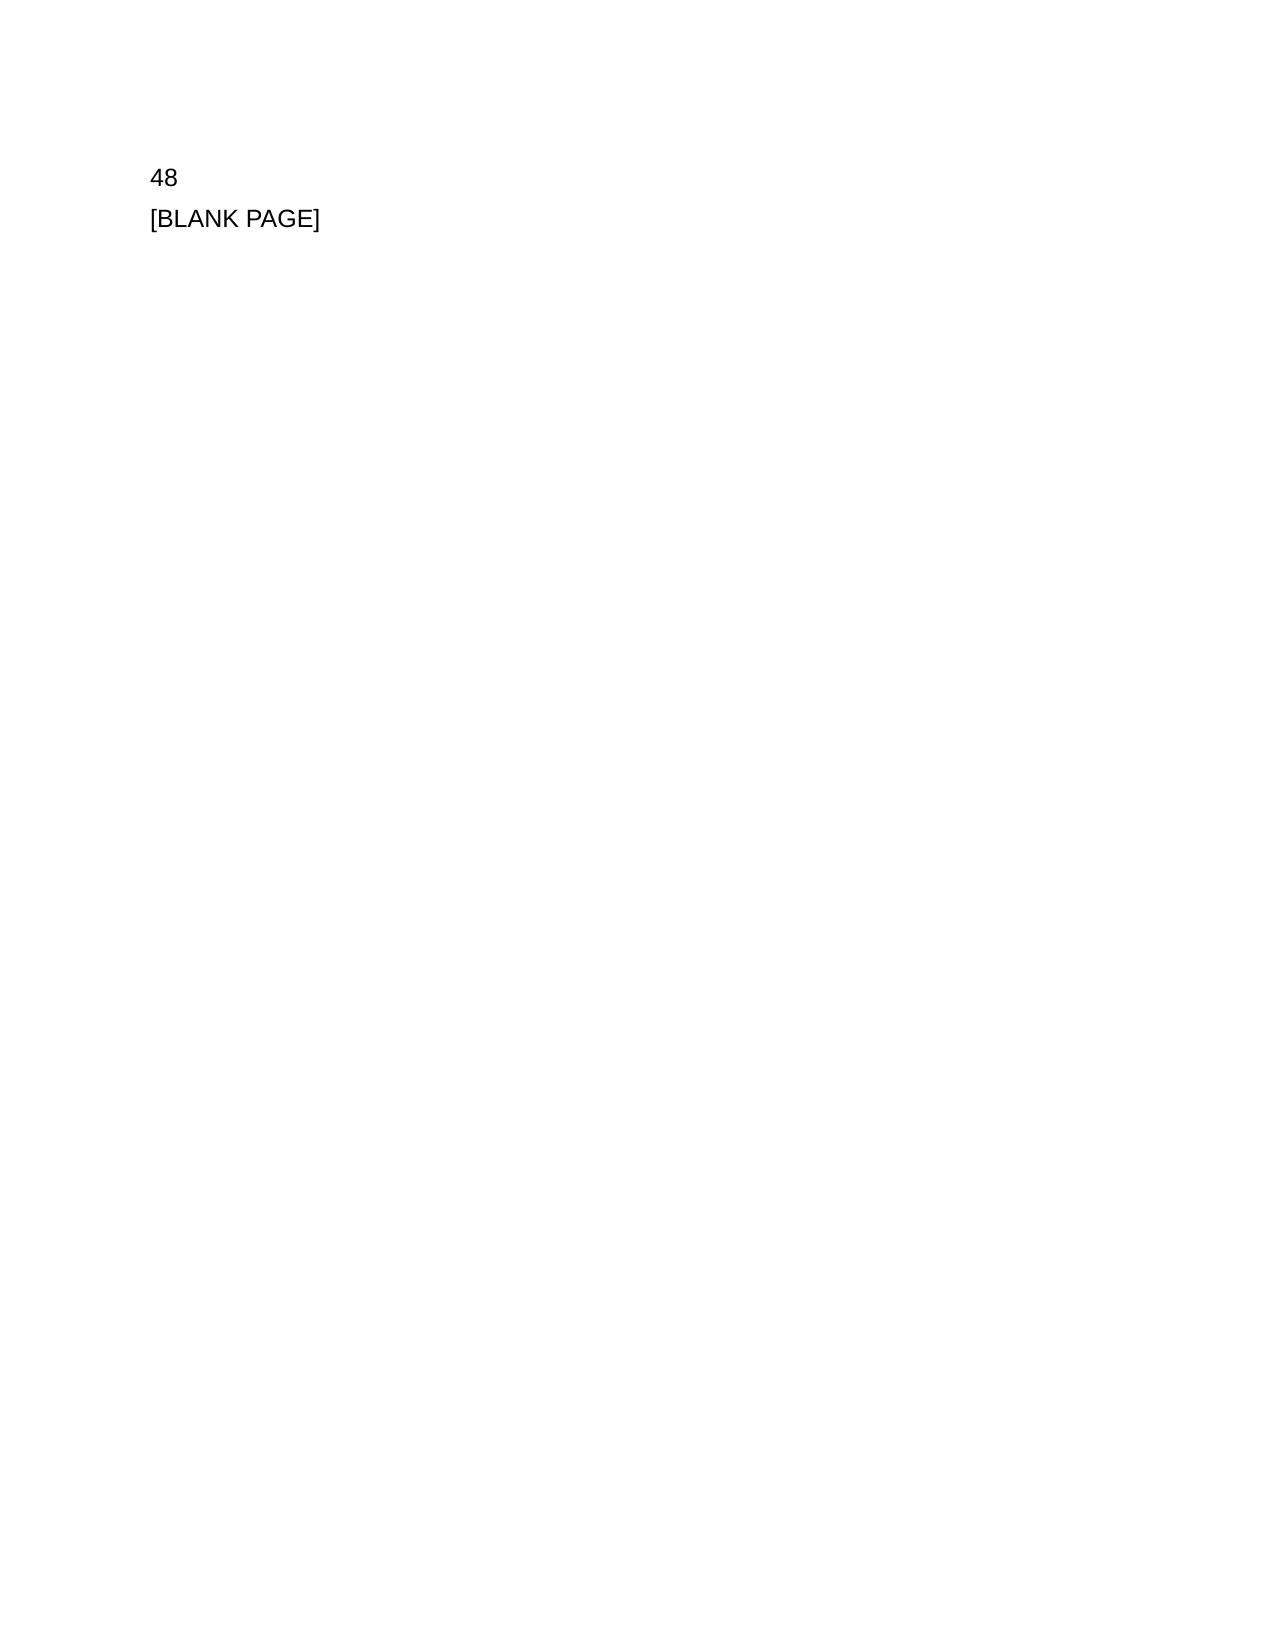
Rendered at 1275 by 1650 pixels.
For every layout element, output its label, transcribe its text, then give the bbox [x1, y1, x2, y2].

text [BLANK PAGE] [150, 204, 1125, 232]
text 48 [150, 162, 1125, 191]
